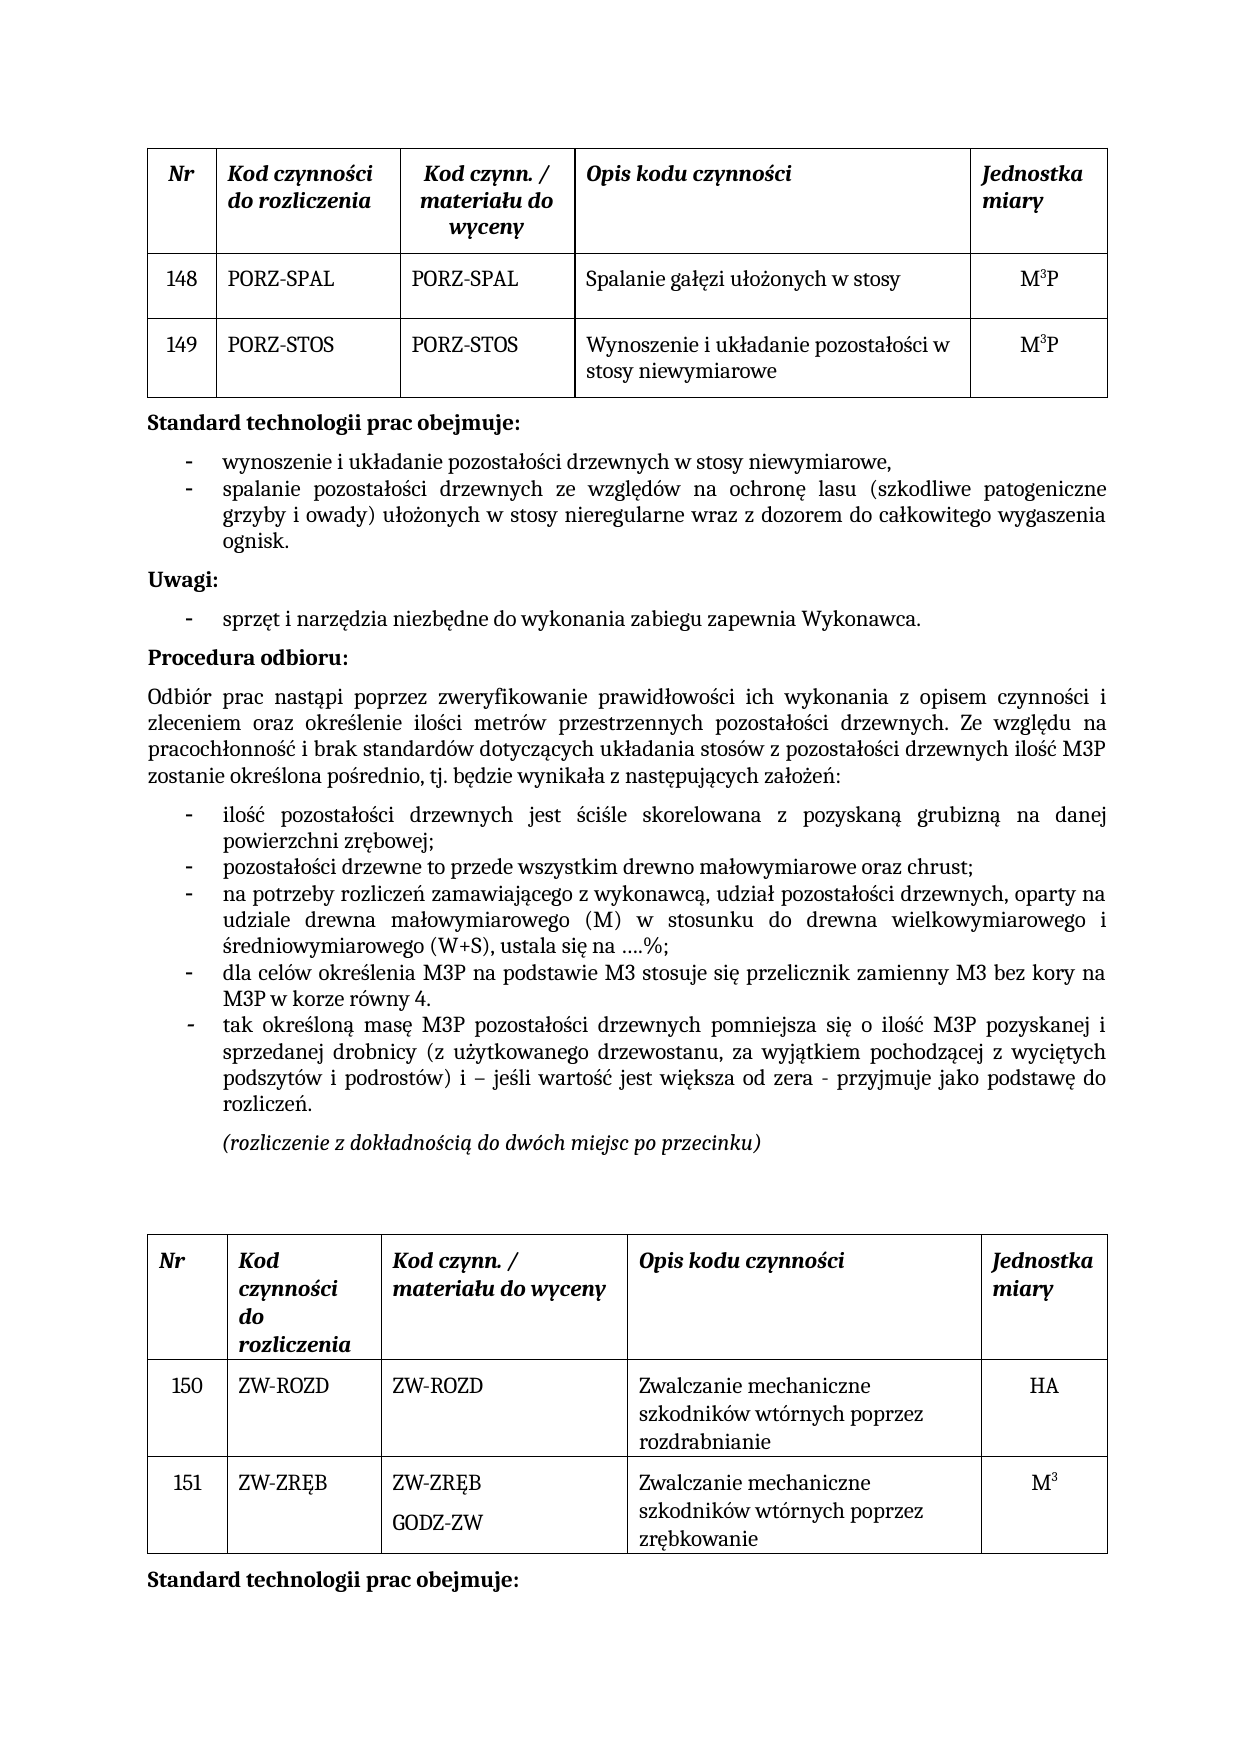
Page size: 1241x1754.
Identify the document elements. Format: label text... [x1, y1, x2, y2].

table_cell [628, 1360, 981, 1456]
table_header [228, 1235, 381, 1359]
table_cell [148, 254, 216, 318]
list wynoszenie i układanie pozostałości drzewnych w stosy niewymiarowe, [185, 449, 1107, 475]
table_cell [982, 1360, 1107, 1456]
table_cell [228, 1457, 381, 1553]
list tak określoną masę M3P pozostałości drzewnych pomniejsza się o ilość M3P pozyskanej i sprzedanej drobnicy (z użytkowanego drzewostanu, za wyjątkiem pochodzącej z wyciętych podszytów i podrostów) i – jeśli wartość jest większa od zera - przyjmuje jako podstawę do rozliczeń. [185, 1012, 1107, 1118]
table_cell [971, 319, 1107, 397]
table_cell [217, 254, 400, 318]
text Standard technologii prac obejmuje: [148, 410, 1107, 436]
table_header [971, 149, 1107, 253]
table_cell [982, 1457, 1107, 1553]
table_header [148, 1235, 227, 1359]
list ilość pozostałości drzewnych jest ściśle skorelowana z pozyskaną grubizną na danej powierzchni zrębowej; [185, 801, 1107, 854]
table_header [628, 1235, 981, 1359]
list spalanie pozostałości drzewnych ze względów na ochronę lasu (szkodliwe patogeniczne grzyby i owady) ułożonych w stosy nieregularne wraz z dozorem do całkowitego wygaszenia ognisk. [185, 475, 1107, 554]
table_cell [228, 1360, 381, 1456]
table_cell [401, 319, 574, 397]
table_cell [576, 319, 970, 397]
text Uwagi: [148, 567, 1107, 593]
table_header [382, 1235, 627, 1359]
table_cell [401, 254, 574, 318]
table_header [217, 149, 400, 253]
list sprzęt i narzędzia niezbędne do wykonania zabiegu zapewnia Wykonawca. [185, 606, 1107, 632]
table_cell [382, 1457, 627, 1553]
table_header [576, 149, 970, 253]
text Odbiór prac nastąpi poprzez zweryfikowanie prawidłowości ich wykonania z opisem czynności i zleceniem oraz określenie ilości metrów przestrzennych pozostałości drzewnych. Ze względu na pracochłonność i brak standardów dotyczących układania stosów z pozostałości drzewnych ilość M3P zostanie określona pośrednio, tj. będzie wynikała z następujących założeń: [148, 683, 1107, 789]
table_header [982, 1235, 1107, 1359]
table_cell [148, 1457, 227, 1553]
text Standard technologii prac obejmuje: [148, 1567, 1107, 1593]
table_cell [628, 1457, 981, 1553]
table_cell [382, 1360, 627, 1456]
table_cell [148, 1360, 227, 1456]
text (rozliczenie z dokładnością do dwóch miejsc po przecinku) [148, 1130, 1107, 1156]
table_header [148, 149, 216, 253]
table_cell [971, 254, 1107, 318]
list na potrzeby rozliczeń zamawiającego z wykonawcą, udział pozostałości drzewnych, oparty na udziale drewna małowymiarowego (M) w stosunku do drewna wielkowymiarowego i średniowymiarowego (W+S), ustala się na ….%; [185, 880, 1107, 959]
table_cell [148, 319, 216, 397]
list dla celów określenia M3P na podstawie M3 stosuje się przelicznik zamienny M3 bez kory na M3P w korze równy 4. [185, 959, 1107, 1012]
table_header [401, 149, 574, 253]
list pozostałości drzewne to przede wszystkim drewno małowymiarowe oraz chrust; [185, 854, 1107, 880]
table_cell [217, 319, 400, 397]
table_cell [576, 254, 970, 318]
text Procedura odbioru: [148, 644, 1107, 671]
